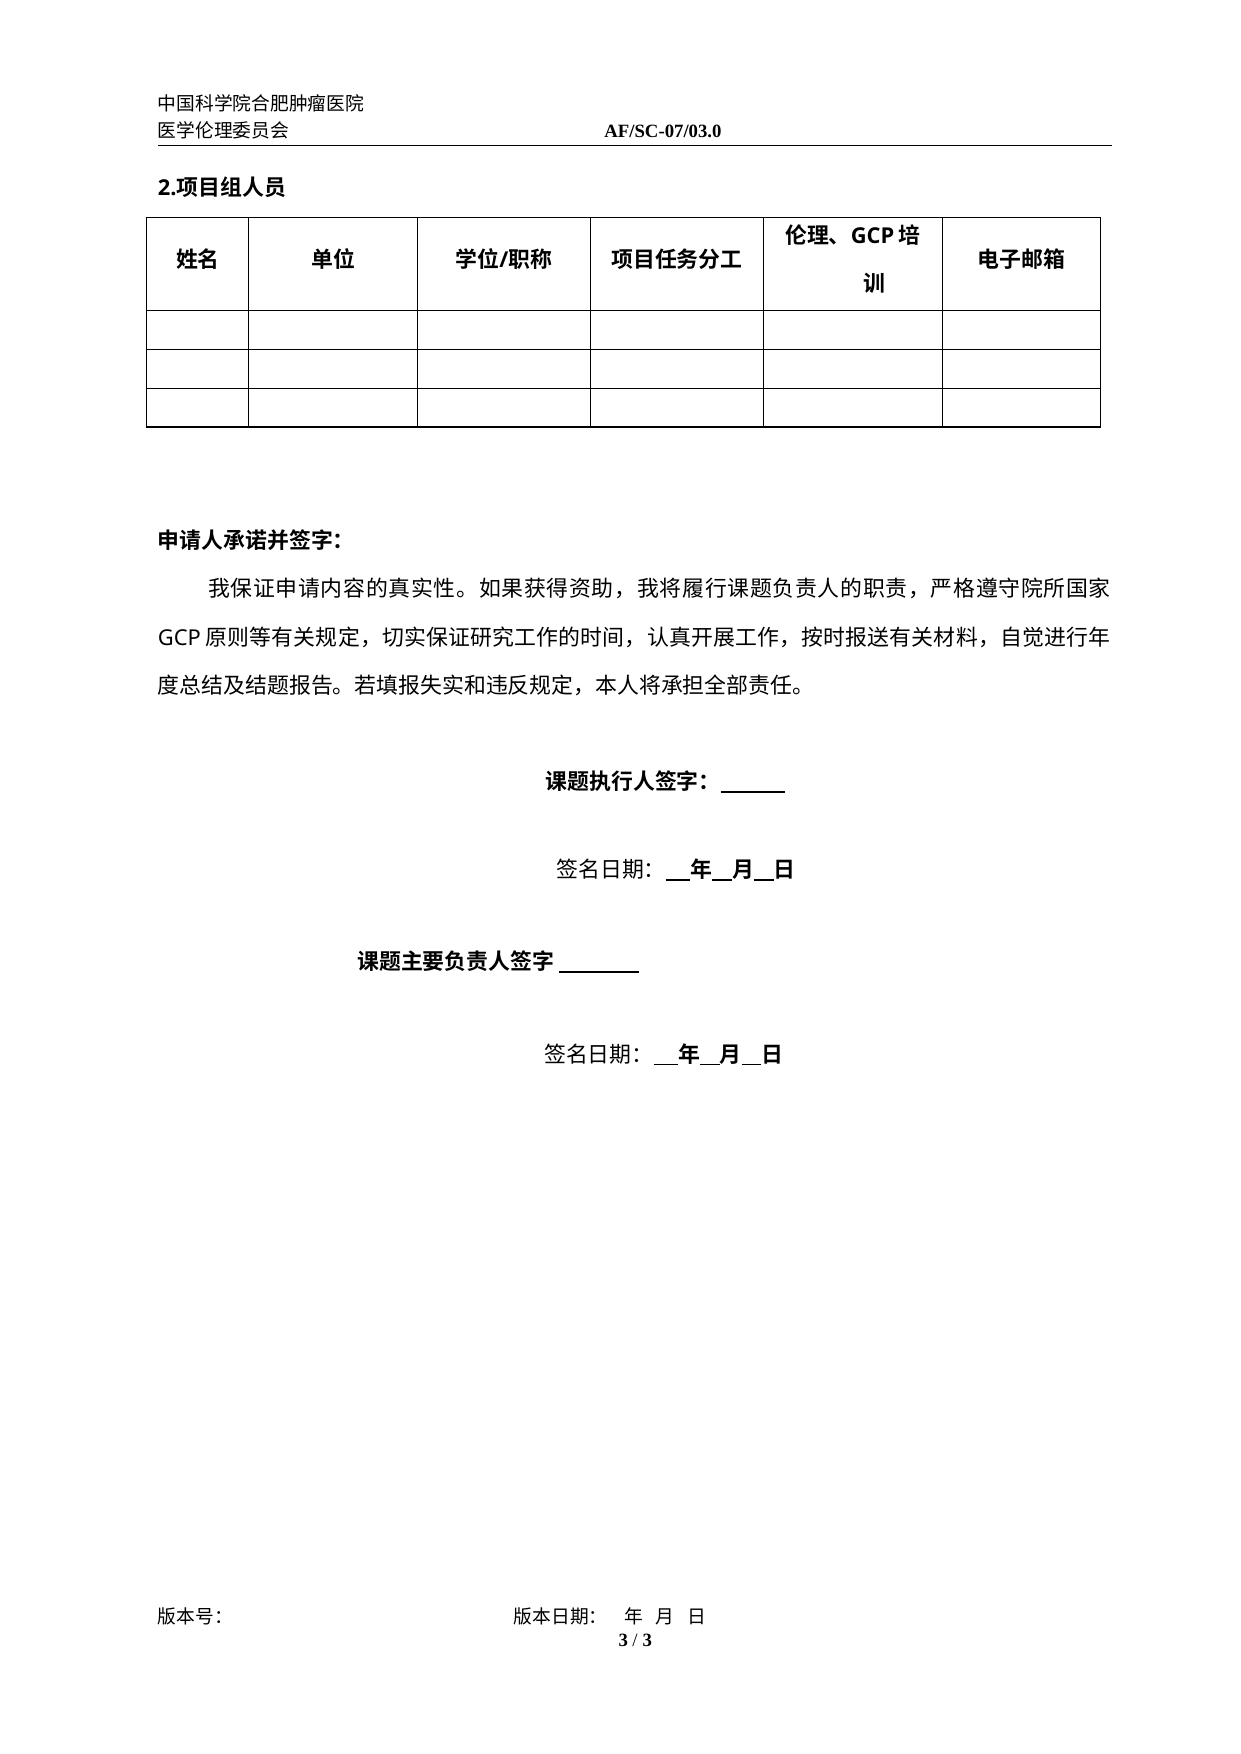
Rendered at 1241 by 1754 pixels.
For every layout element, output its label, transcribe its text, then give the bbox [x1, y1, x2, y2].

text 我保证申请内容的真实性。如果获得资助，我将履行课题负责人的职责，严格遵守院所国家GCP原则等有关规定，切实保证研究工作的时间，认真开展工作，按时报送有关材料，自觉进行年度总结及结题报告。若填报失实和违反规定，本人将承担全部责任。 [158, 571, 1112, 701]
table_header 学位/职称 [418, 218, 590, 310]
table_cell [943, 389, 1100, 426]
text 2.项目组人员 [158, 170, 1112, 201]
table_header 伦理、GCP培训 [764, 218, 942, 310]
text 课题执行人签字： [158, 764, 1112, 796]
table_cell [249, 311, 417, 349]
table_cell [249, 389, 417, 426]
table_cell [591, 389, 763, 426]
table_header 单位 [249, 218, 417, 310]
table_cell [764, 389, 942, 426]
table_cell [591, 350, 763, 388]
table_cell [249, 350, 417, 388]
table_cell [418, 350, 590, 388]
table_cell [418, 311, 590, 349]
text 申请人承诺并签字： [158, 522, 1112, 555]
text 课题主要负责人签字 [158, 944, 1112, 976]
table_header 项目任务分工 [591, 218, 763, 310]
table_header 电子邮箱 [943, 218, 1100, 310]
text 签名日期： 年 月 日 [158, 852, 1112, 884]
table_cell [418, 389, 590, 426]
table_cell [147, 311, 248, 349]
text 签名日期： 年 月 日 [533, 1037, 1112, 1068]
table_header 姓名 [147, 218, 248, 310]
table_cell [943, 350, 1100, 388]
table_cell [147, 350, 248, 388]
table_cell [943, 311, 1100, 349]
table_cell [764, 311, 942, 349]
table_cell [147, 389, 248, 426]
table_cell [591, 311, 763, 349]
table_cell [764, 350, 942, 388]
